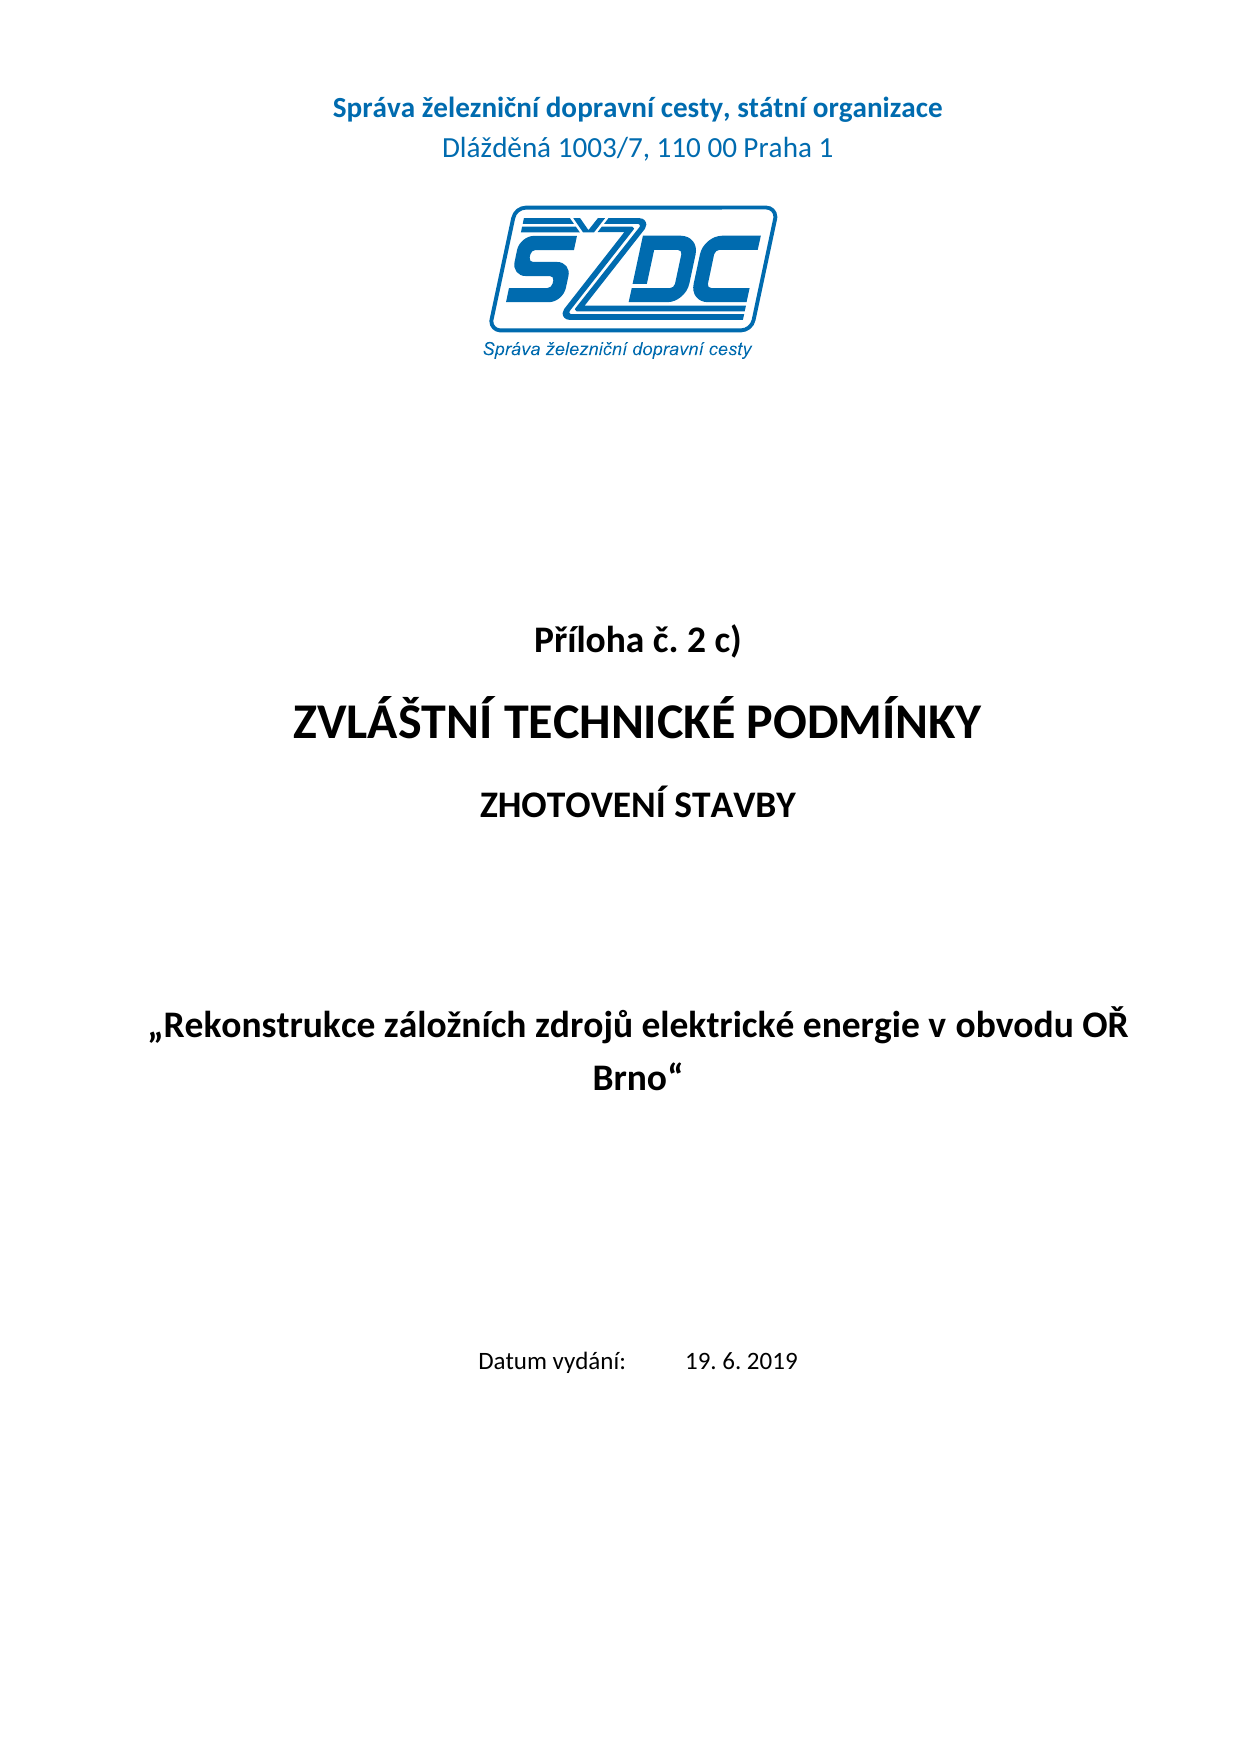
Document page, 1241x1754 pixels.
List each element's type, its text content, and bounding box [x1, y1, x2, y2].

text Zhotovení stavby [142, 781, 1134, 827]
text Datum vydání: 19. 6. 2019 [142, 1345, 1134, 1375]
text Zvláštní technické podmínky [142, 690, 1134, 751]
text „Rekonstrukce záložních zdrojů elektrické energie v obvodu OŘ Brno“ [142, 1001, 1134, 1100]
text Příloha č. 2 c) [142, 616, 1134, 662]
